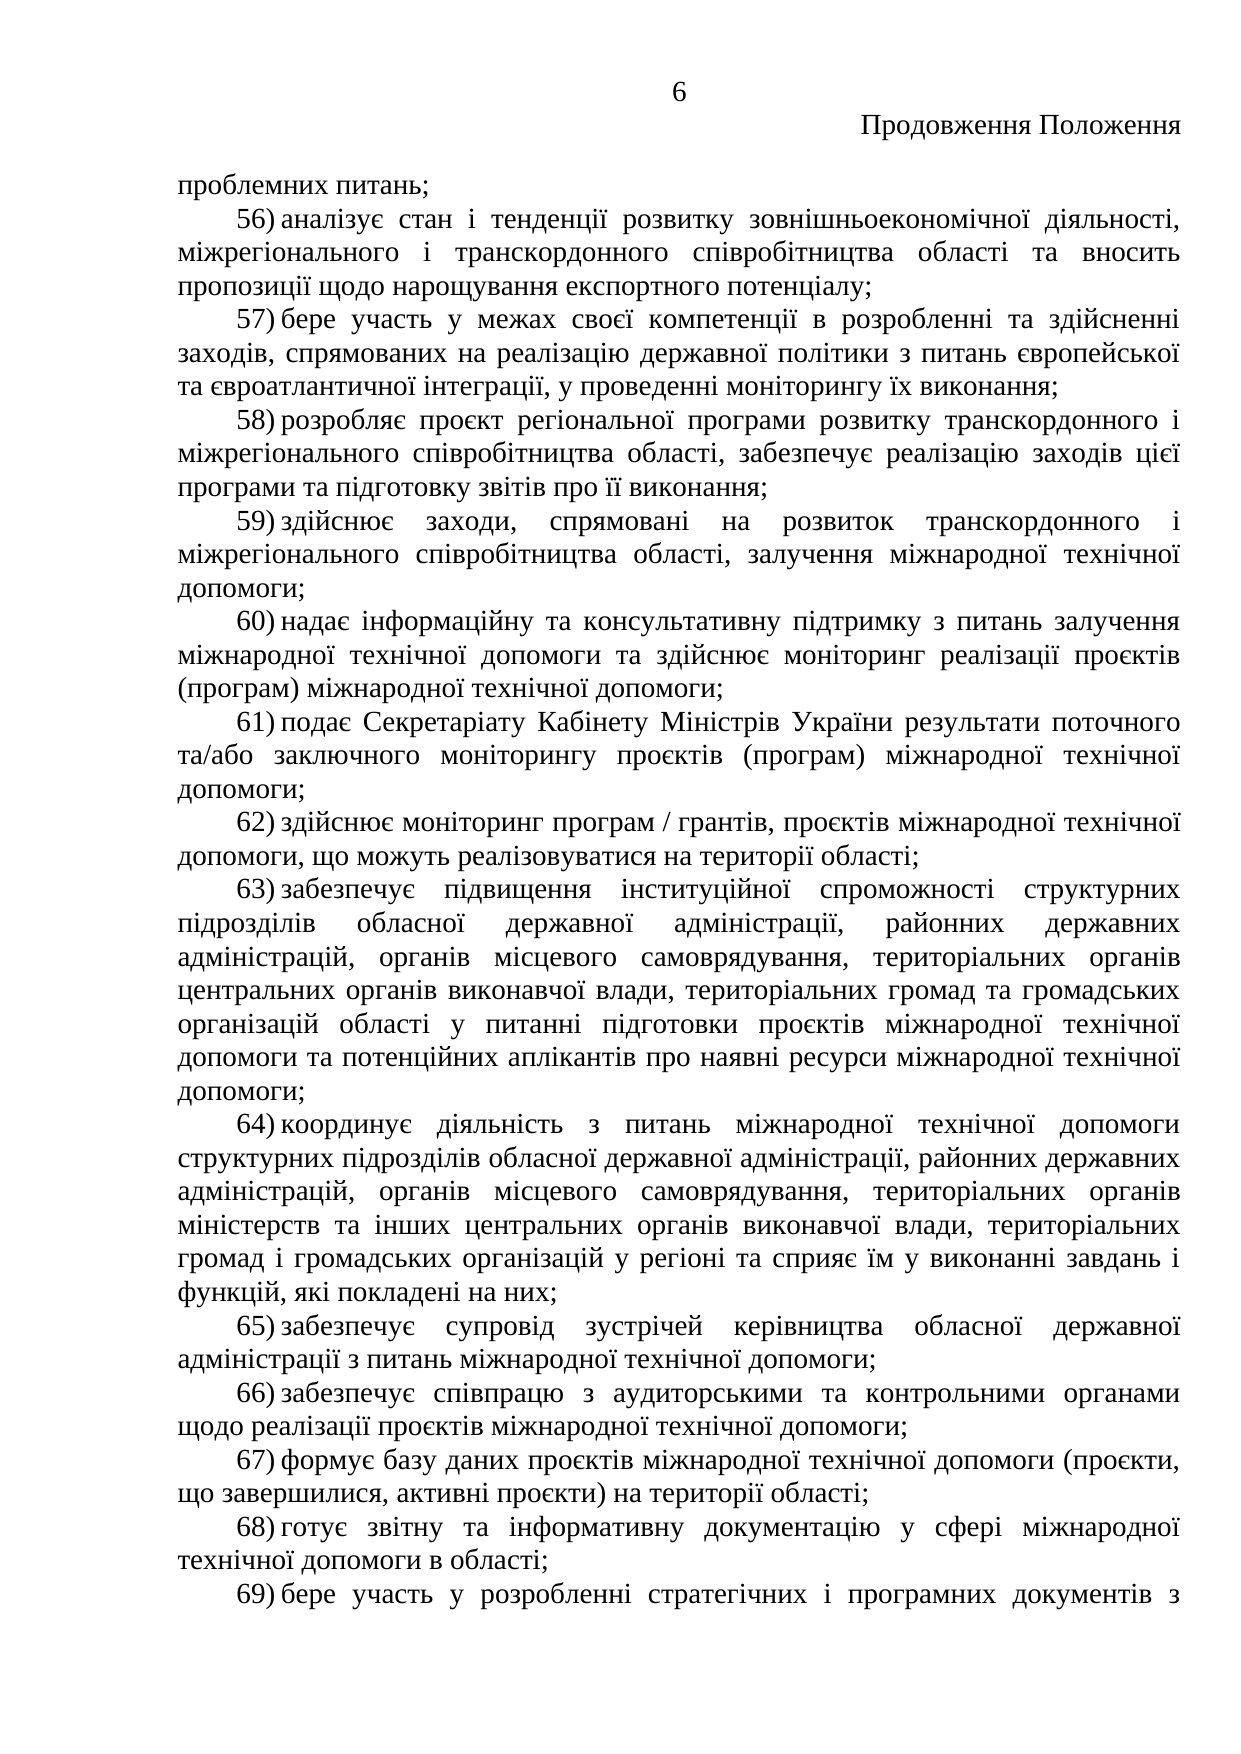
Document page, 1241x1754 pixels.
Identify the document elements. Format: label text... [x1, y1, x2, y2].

list подає Секретаріату Кабінету Міністрів України результати поточного та/або заключного моніторингу проєктів (програм) міжнародної технічної допомоги; [177, 704, 1181, 804]
list здійснює моніторинг програм / грантів, проєктів міжнародної технічної допомоги, що можуть реалізовуватися на території області; [177, 804, 1181, 872]
list розробляє проєкт регіональної програми розвитку транскордонного і міжрегіонального співробітництва області, забезпечує реалізацію заходів цієї програми та підготовку звітів про її виконання; [177, 402, 1181, 503]
list координує діяльність з питань міжнародної технічної допомоги структурних підрозділів обласної державної адміністрації, районних державних адміністрацій, органів місцевого самоврядування, територіальних органів міністерств та інших центральних органів виконавчої влади, територіальних громад і громадських організацій у регіоні та сприяє їм у виконанні завдань і функцій, які покладені на них; [177, 1106, 1181, 1308]
list здійснює заходи, спрямовані на розвиток транскордонного і міжрегіонального співробітництва області, залучення міжнародної технічної допомоги; [177, 503, 1181, 603]
list забезпечує співпрацю з аудиторськими та контрольними органами щодо реалізації проєктів міжнародної технічної допомоги; [177, 1375, 1181, 1442]
list забезпечує підвищення інституційної спроможності структурних підрозділів обласної державної адміністрації, районних державних адміністрацій, органів місцевого самоврядування, територіальних органів центральних органів виконавчої влади, територіальних громад та громадських організацій області у питанні підготовки проєктів міжнародної технічної допомоги та потенційних аплікантів про наявні ресурси міжнародної технічної допомоги; [177, 872, 1181, 1106]
list формує базу даних проєктів міжнародної технічної допомоги (проєкти, що завершилися, активні проєкти) на території області; [177, 1442, 1181, 1509]
list аналізує стан і тенденції розвитку зовнішньоекономічної діяльності, міжрегіонального і транскордонного співробітництва області та вносить пропозиції щодо нарощування експортного потенціалу; [177, 201, 1181, 301]
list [177, 1576, 1181, 1609]
list готує звітну та інформативну документацію у сфері міжнародної технічної допомоги в області; [177, 1509, 1181, 1576]
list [177, 167, 1181, 201]
list бере участь у межах своєї компетенції в розробленні та здійсненні заходів, спрямованих на реалізацію державної політики з питань європейської та євроатлантичної інтеграції, у проведенні моніторингу їх виконання; [177, 301, 1181, 402]
list надає інформаційну та консультативну підтримку з питань залучення міжнародної технічної допомоги та здійснює моніторинг реалізації проєктів (програм) міжнародної технічної допомоги; [177, 603, 1181, 704]
list забезпечує супровід зустрічей керівництва обласної державної адміністрації з питань міжнародної технічної допомоги; [177, 1308, 1181, 1375]
